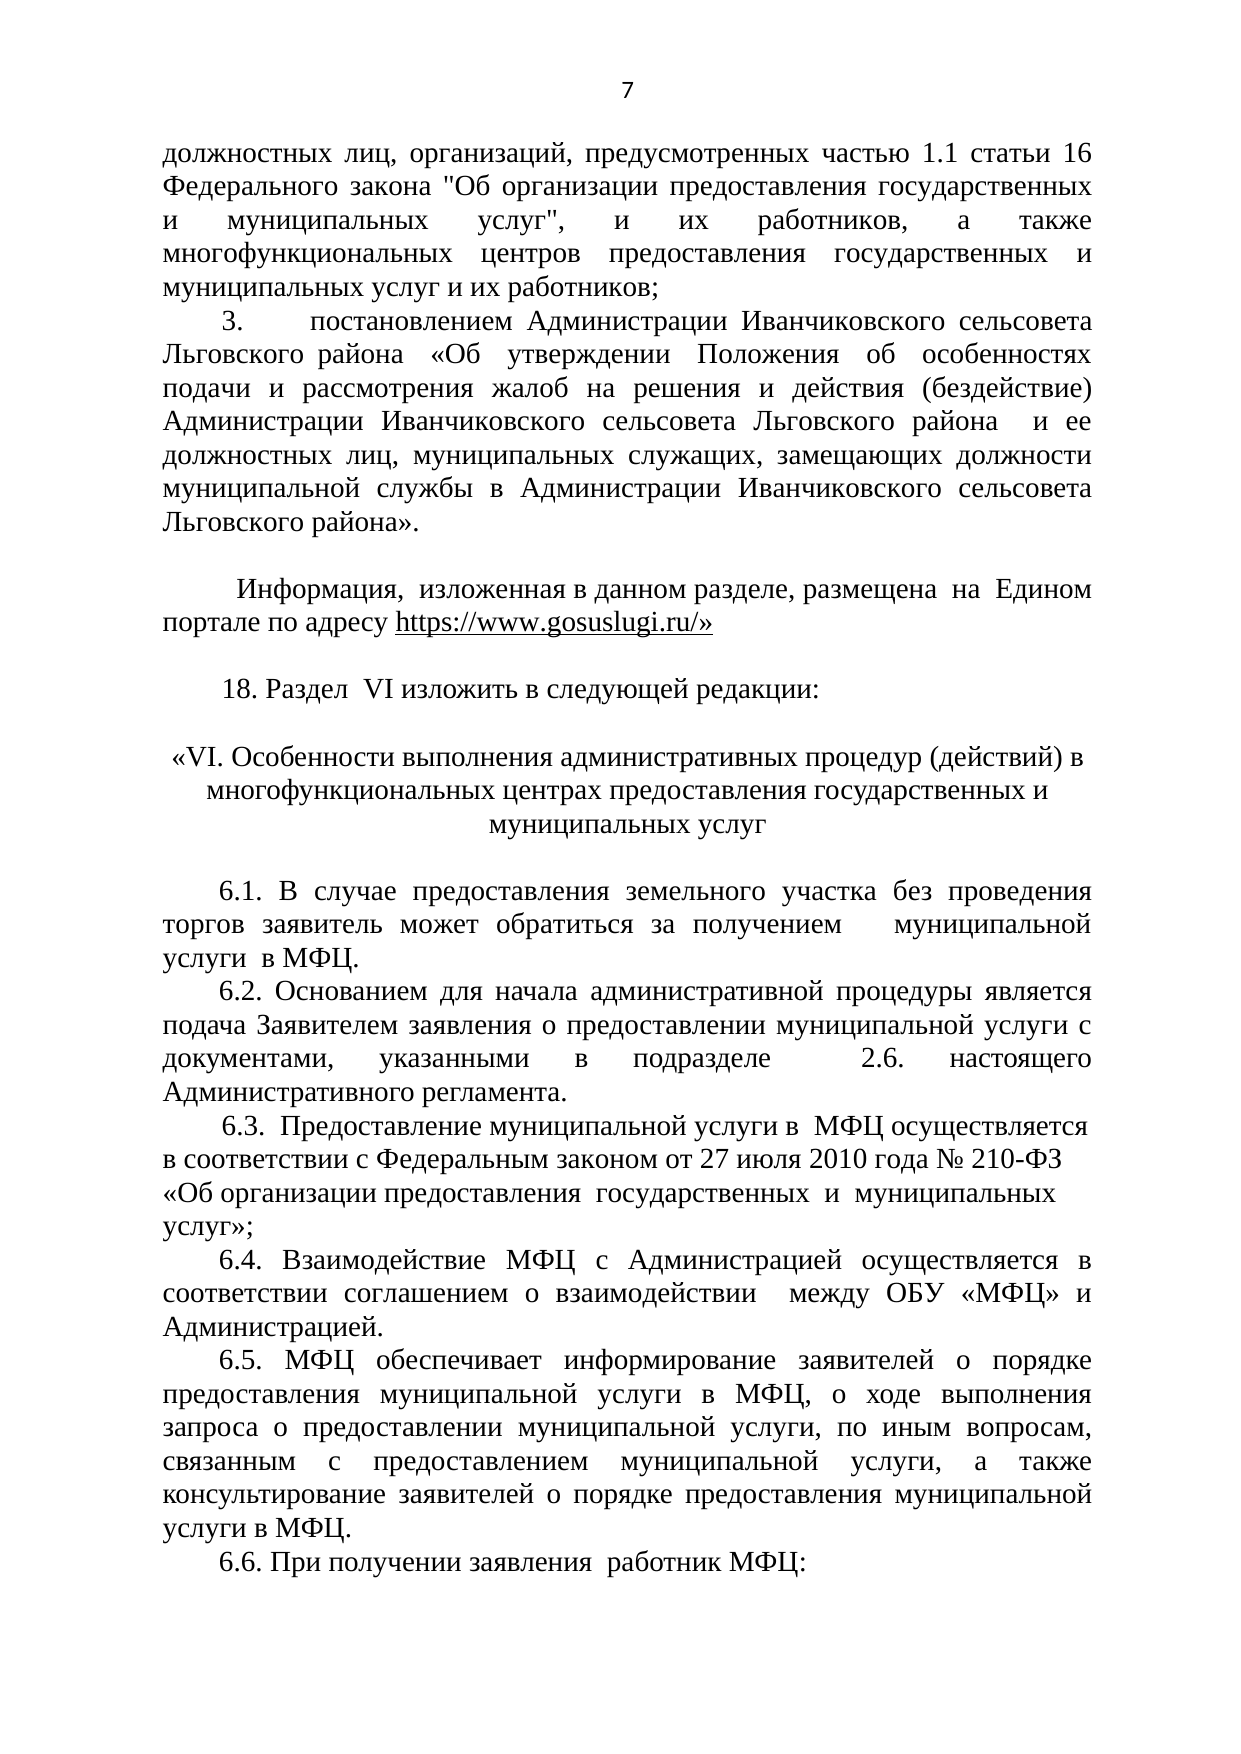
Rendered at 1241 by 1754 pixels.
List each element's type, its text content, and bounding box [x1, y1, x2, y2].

text 18. Раздел VI изложить в следующей редакции: [162, 672, 1093, 705]
text 6.4. Взаимодействие МФЦ с Администрацией осуществляется в соответствии соглашением о взаимодействии между ОБУ «МФЦ» и Администрацией. [162, 1242, 1093, 1342]
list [162, 135, 1093, 303]
text «VI. Особенности выполнения административных процедур (действий) в многофункциональных центрах предоставления государственных и муниципальных услуг [162, 739, 1093, 839]
text 6.5. МФЦ обеспечивает информирование заявителей о порядке предоставления муниципальной услуги в МФЦ, о ходе выполнения запроса о предоставлении муниципальной услуги, по иным вопросам, связанным с предоставлением муниципальной услуги, а также консультирование заявителей о порядке предоставления муниципальной услуги в МФЦ. [162, 1342, 1093, 1544]
text 6.1. В случае предоставления земельного участка без проведения торгов заявитель может обратиться за получением муниципальной услуги в МФЦ. [162, 873, 1093, 973]
text 6.3. Предоставление муниципальной услуги в МФЦ осуществляется в соответствии с Федеральным законом от 27 июля 2010 года № 210-ФЗ «Об организации предоставления государственных и муниципальных услуг»; [162, 1108, 1093, 1242]
text 6.6. При получении заявления работник МФЦ: [162, 1544, 1093, 1577]
text Информация, изложенная в данном разделе, размещена на Едином портале по адресу https://www.gosuslugi.ru/» [162, 571, 1093, 638]
list постановлением Администрации Иванчиковского сельсовета Льговского района «Об утверждении Положения об особенностях подачи и рассмотрения жалоб на решения и действия (бездействие) Администрации Иванчиковского сельсовета Льговского района и ее должностных лиц, муниципальных служащих, замещающих должности муниципальной службы в Администрации Иванчиковского сельсовета Льговского района». [162, 303, 1093, 537]
text 6.2. Основанием для начала административной процедуры является подача Заявителем заявления о предоставлении муниципальной услуги с документами, указанными в подразделе 2.6. настоящего Административного регламента. [162, 973, 1093, 1108]
